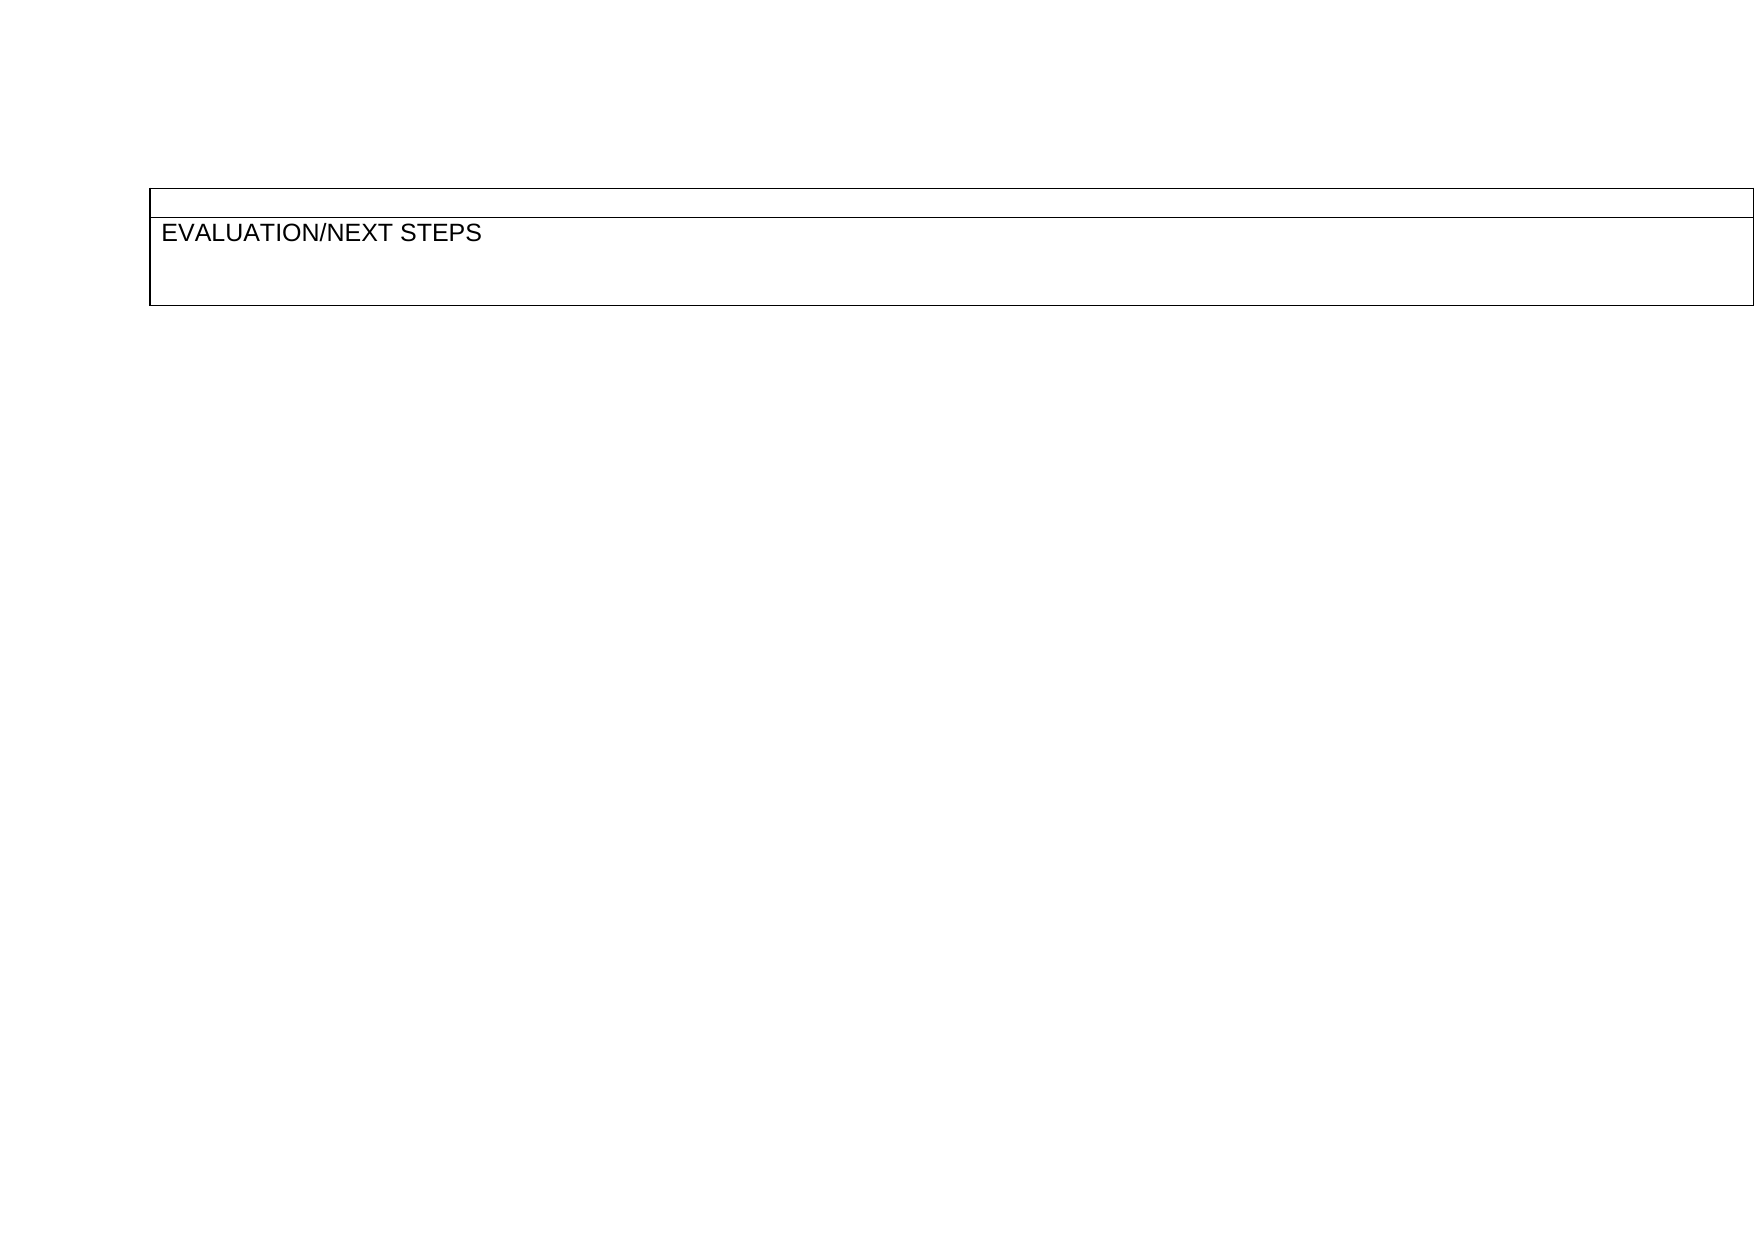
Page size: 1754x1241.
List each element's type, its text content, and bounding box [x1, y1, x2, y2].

table_cell EVALUATION/NEXT STEPS [151, 218, 1753, 304]
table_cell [151, 189, 1753, 217]
